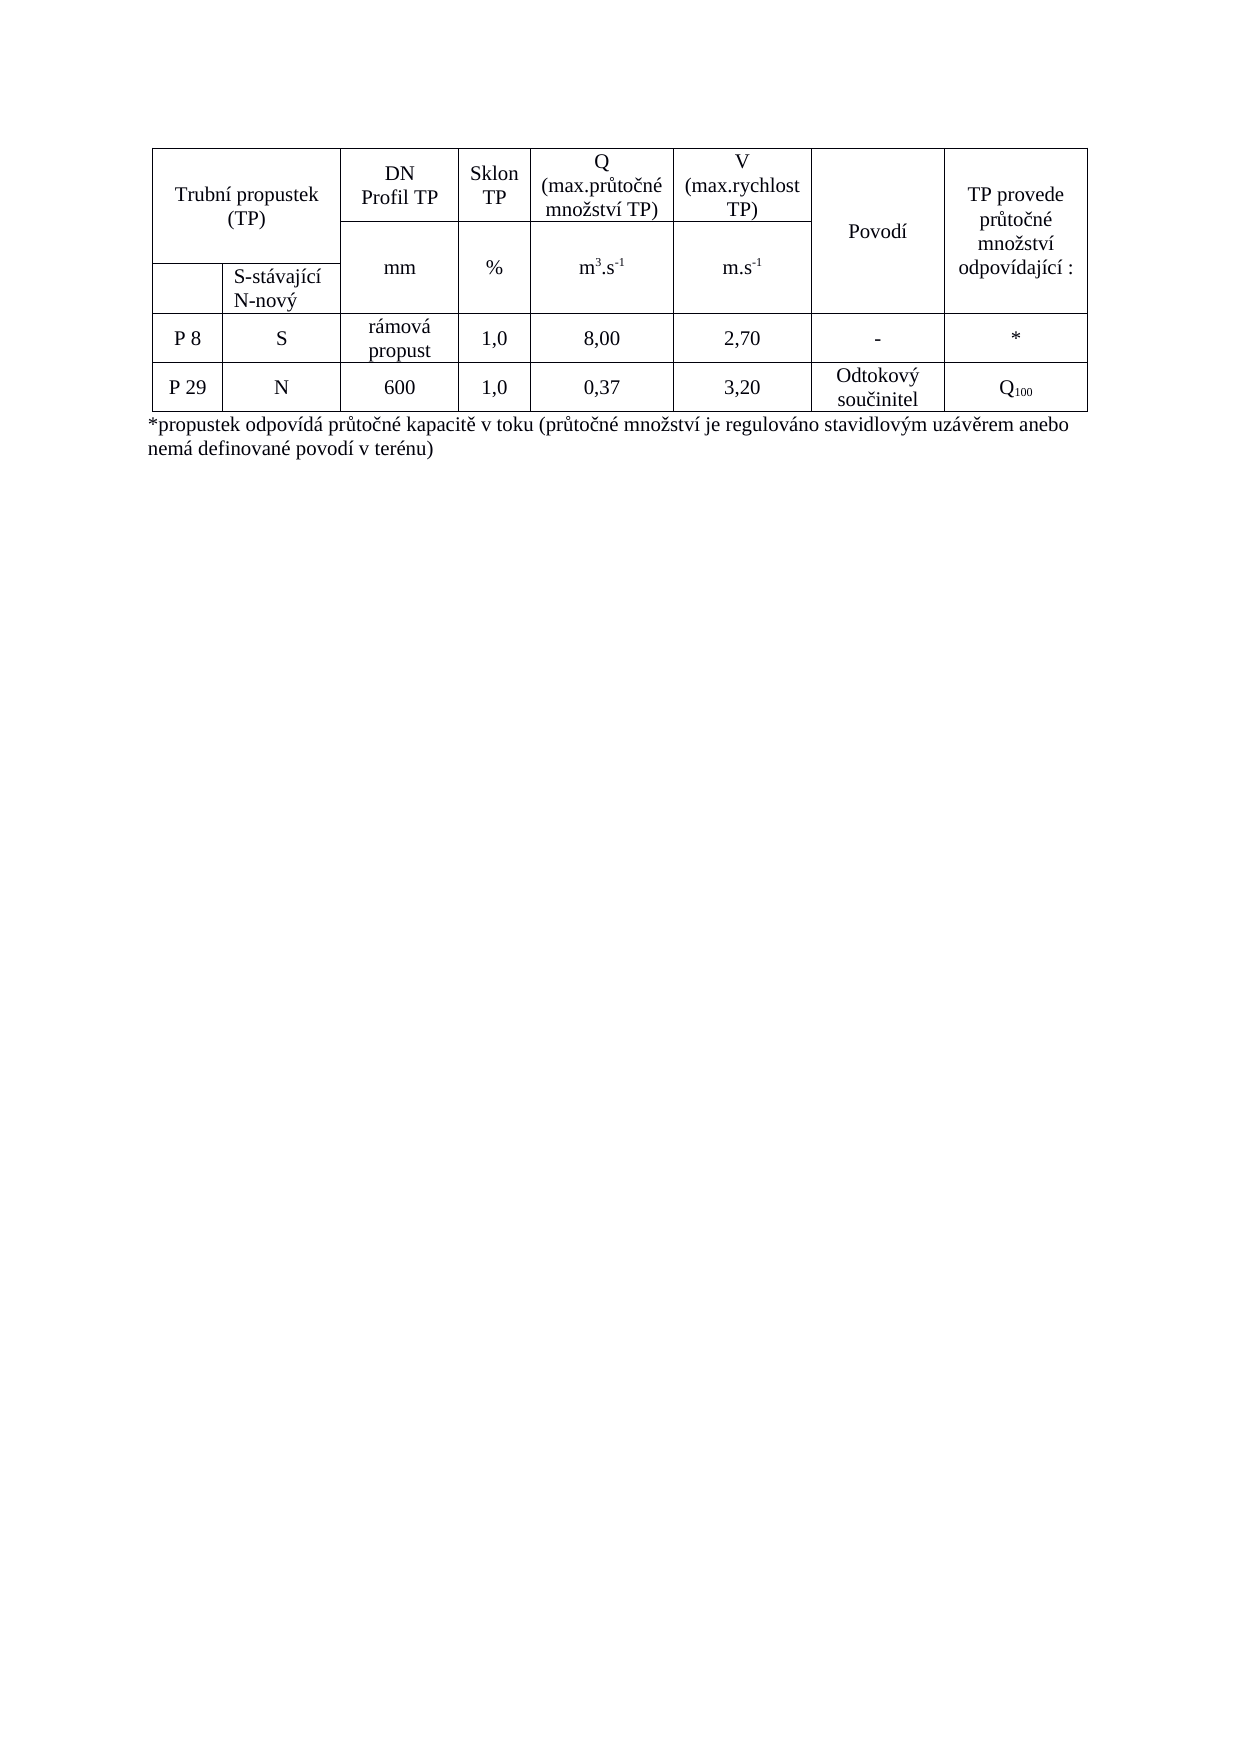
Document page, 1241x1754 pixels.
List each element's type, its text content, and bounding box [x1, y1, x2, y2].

table_cell P 8 [153, 314, 222, 362]
table_header Povodí [812, 149, 944, 312]
table_cell [153, 264, 222, 312]
table_cell S-stávající N-nový [223, 264, 340, 312]
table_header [945, 149, 1087, 312]
table_cell Q100 [945, 363, 1087, 411]
table_cell mm [341, 222, 458, 312]
table_cell * [945, 314, 1087, 362]
table_cell 2,70 [674, 314, 811, 362]
table_cell 8,00 [531, 314, 673, 362]
table_cell rámová propust [341, 314, 458, 362]
text *propustek odpovídá průtočné kapacitě v toku (průtočné množství je regulováno stavidlovým uzávěrem anebo nemá definované povodí v terénu) [148, 412, 1093, 460]
table_cell N [223, 363, 340, 411]
table_cell m.s-1 [674, 222, 811, 312]
table_cell - [812, 314, 944, 362]
table_cell Odtokový součinitel [812, 363, 944, 411]
table_header V (max.rychlost TP) [674, 149, 811, 221]
table_cell 0,37 [531, 363, 673, 411]
table_cell % [459, 222, 530, 312]
table_header DN Profil TP [341, 149, 458, 221]
table_cell 600 [341, 363, 458, 411]
table_cell P 29 [153, 363, 222, 411]
table_header Trubní propustek (TP) [153, 149, 340, 263]
table_cell m3.s-1 [531, 222, 673, 312]
table_header Q (max.průtočné množství TP) [531, 149, 673, 221]
table_cell 1,0 [459, 363, 530, 411]
table_cell S [223, 314, 340, 362]
table_cell 1,0 [459, 314, 530, 362]
table_header Sklon TP [459, 149, 530, 221]
table_cell 3,20 [674, 363, 811, 411]
